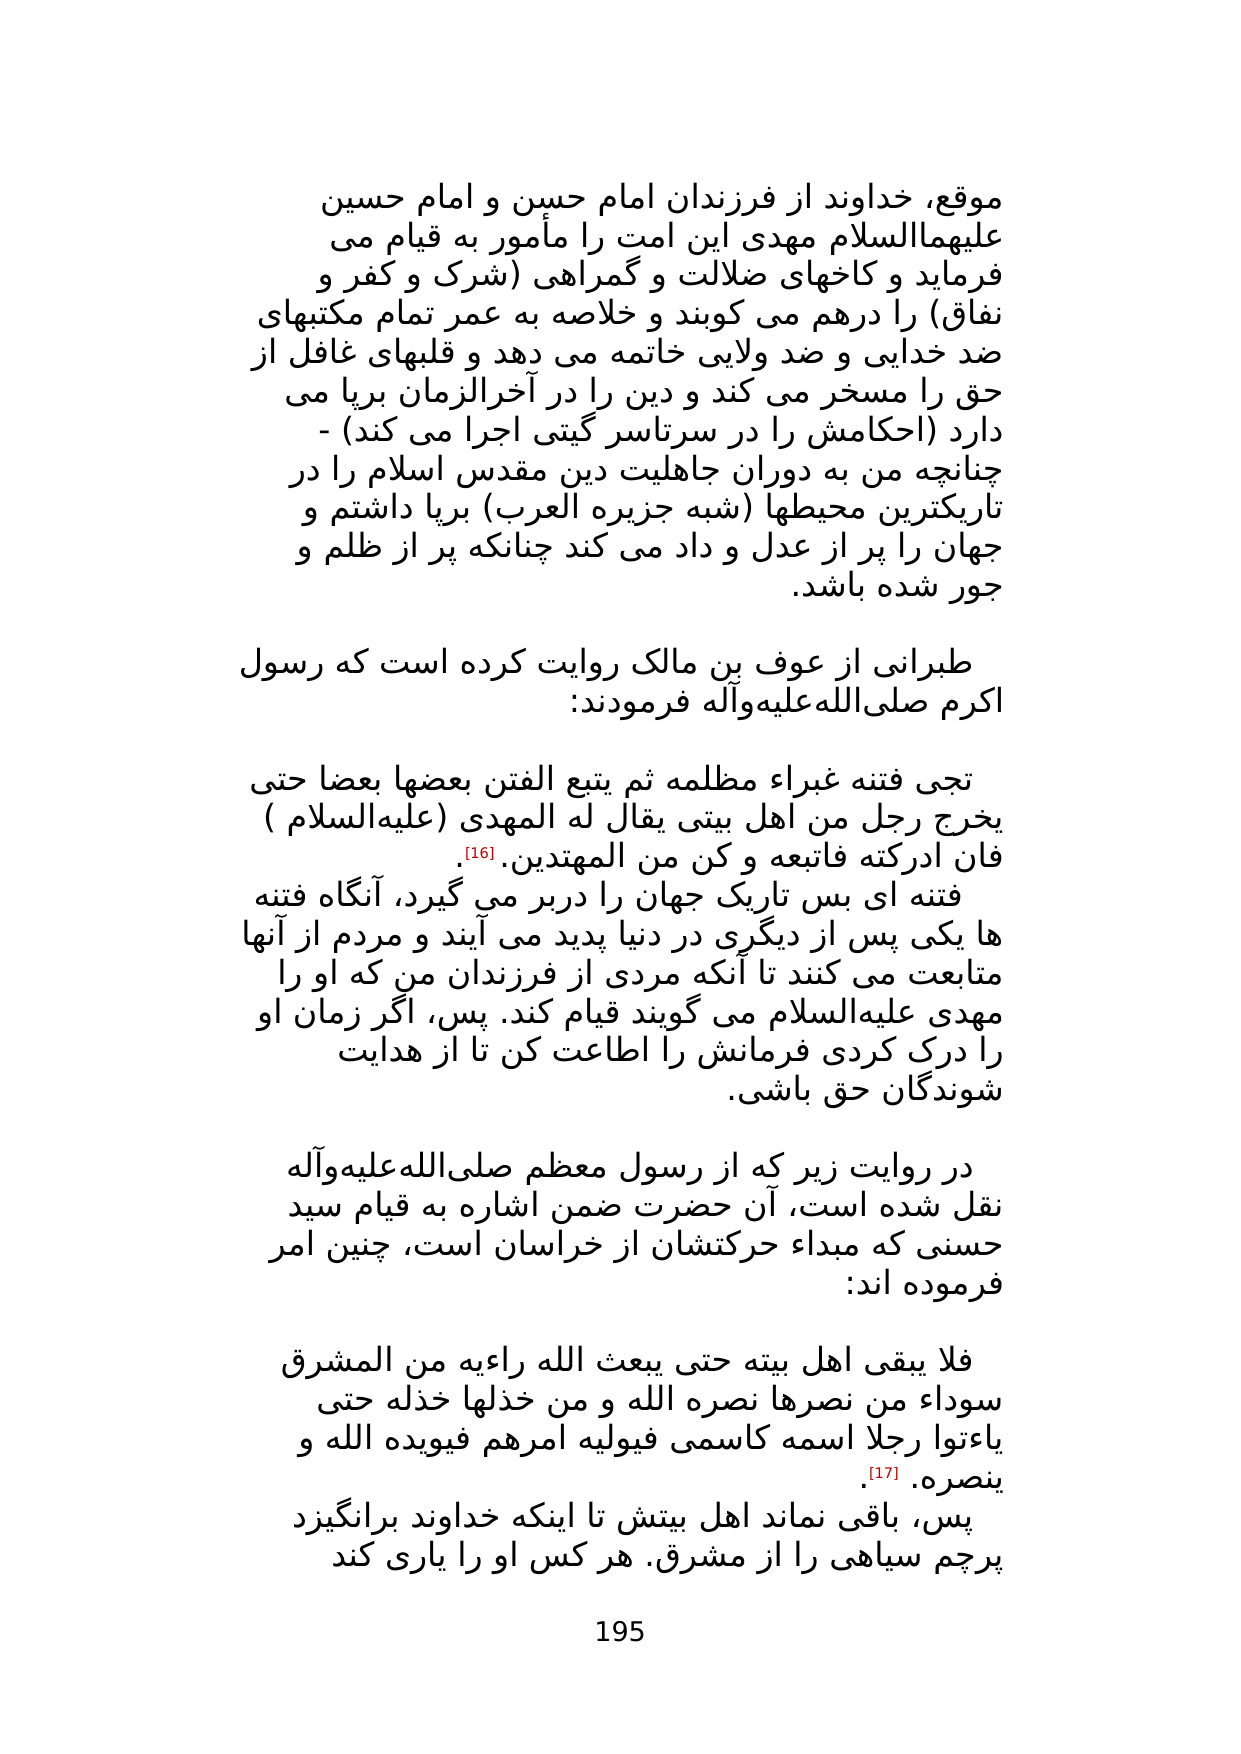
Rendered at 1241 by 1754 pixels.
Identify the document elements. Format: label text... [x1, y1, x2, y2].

text طبرانی از عوف بن مالک روایت کرده است که رسول اکرم صلى‌الله‌عليه‌وآله فرمودند: [236, 643, 1004, 721]
text در روایت زیر که از رسول معظم صلى‌الله‌عليه‌وآله نقل شده است، آن حضرت ضمن اشاره به قیام سید حسنی که مبداء حرکتشان از خراسان است، چنین امر فرموده اند: [236, 1147, 1004, 1302]
text تجی فتنه غبراء مظلمه ثم یتبع الفتن بعضها بعضا حتی یخرج رجل من اهل بیتی یقال له المهدی (عليه‌السلام ) فان ادرکته فاتبعه و کن من المهتدین. [16]. [236, 759, 1004, 876]
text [236, 1496, 1004, 1574]
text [236, 177, 1004, 604]
text فتنه ای بس تاریک جهان را دربر می گیرد، آنگاه فتنه ها یکی پس از دیگری در دنیا پدید می آیند و مردم از آنها متابعت می کنند تا آنکه مردی از فرزندان من که او را مهدی عليه‌السلام می گویند قیام کند. پس، اگر زمان او را درک کردی فرمانش را اطاعت کن تا از هدایت شوندگان حق باشی. [236, 876, 1004, 1109]
text فلا یبقی اهل بیته حتی یبعث الله راءیه من المشرق سوداء من نصرها نصره الله و من خذلها خذله حتی یاءتوا رجلا اسمه کاسمی فیولیه امرهم فیویده الله و ینصره. [17]. [236, 1341, 1004, 1496]
